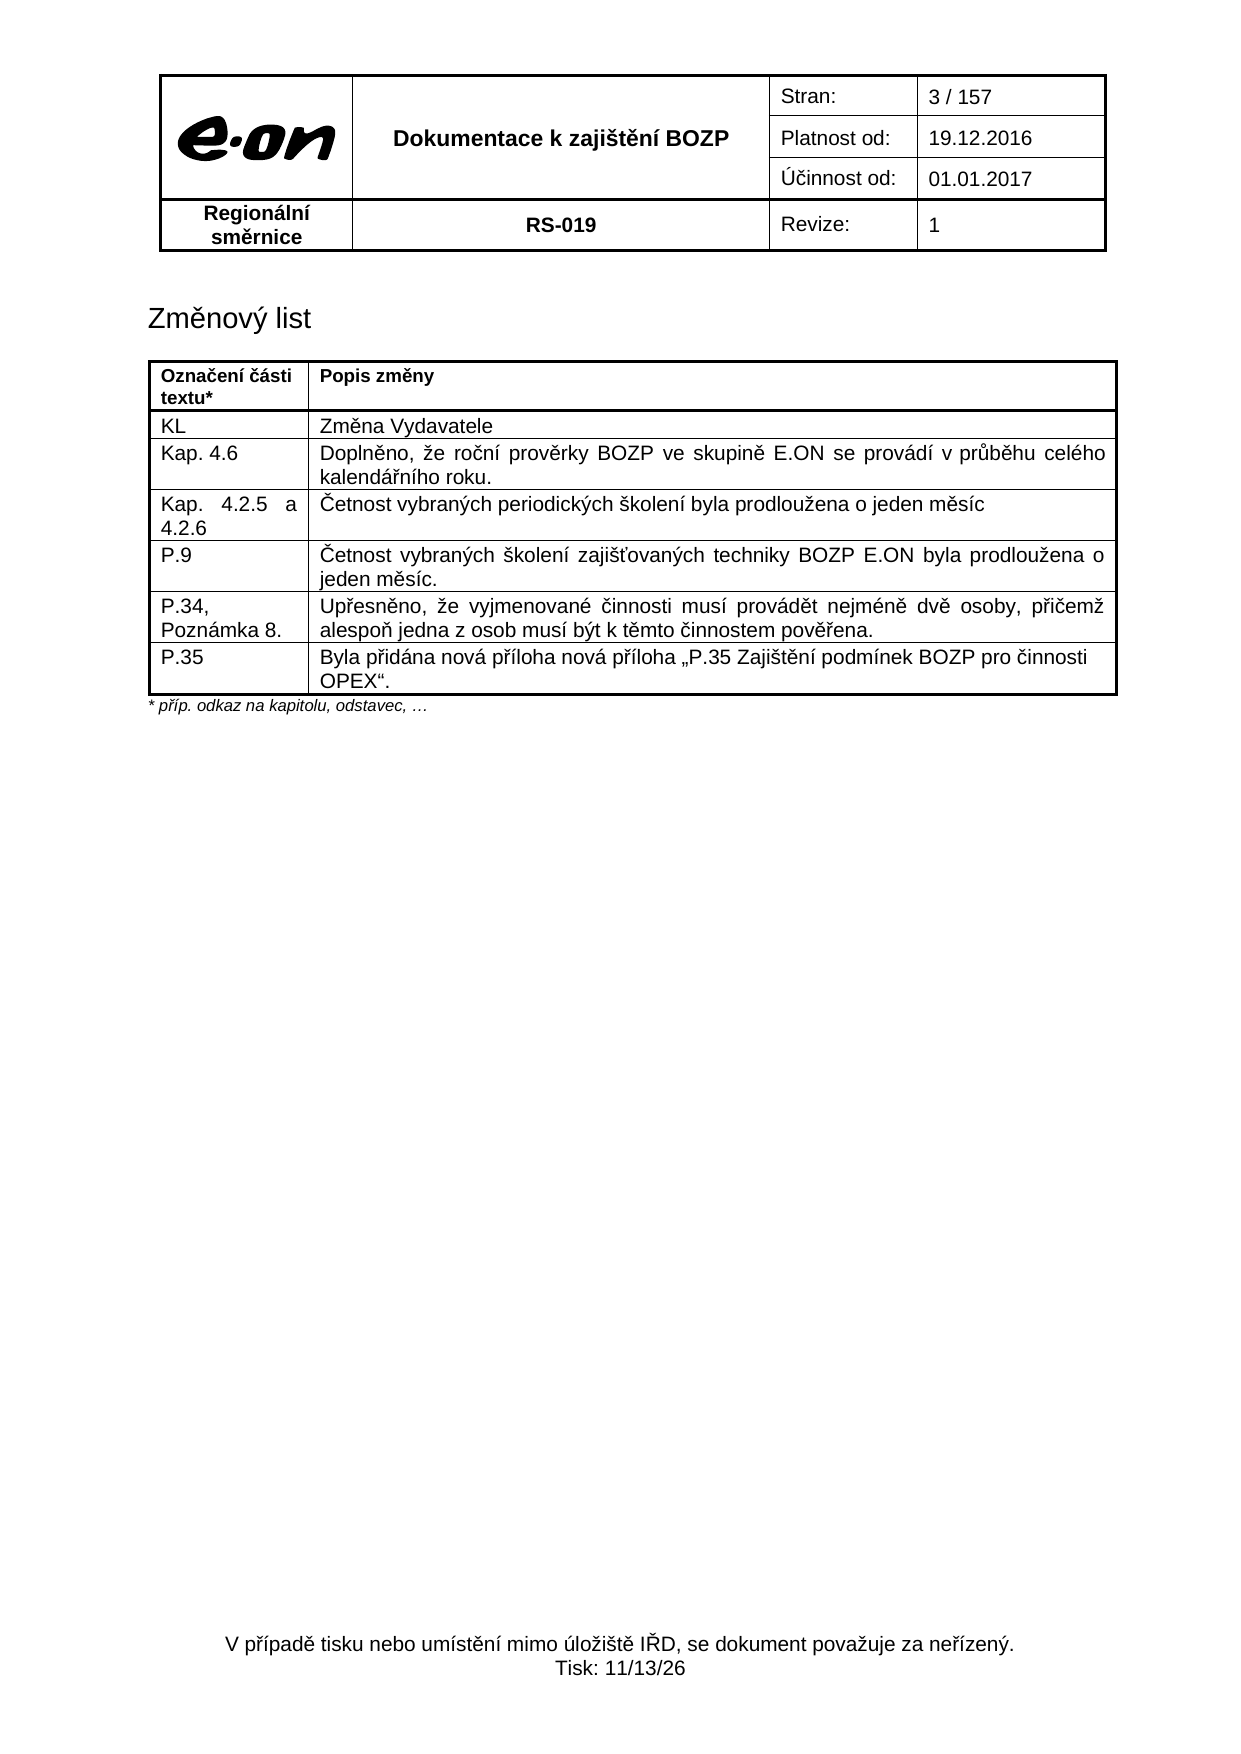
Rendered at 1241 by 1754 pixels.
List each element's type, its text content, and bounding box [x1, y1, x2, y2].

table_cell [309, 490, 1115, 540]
text * příp. odkaz na kapitolu, odstavec, … [148, 696, 1092, 715]
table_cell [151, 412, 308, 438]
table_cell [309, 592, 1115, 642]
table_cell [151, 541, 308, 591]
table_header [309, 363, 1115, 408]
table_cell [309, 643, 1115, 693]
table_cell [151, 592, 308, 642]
text Změnový list [148, 301, 1092, 335]
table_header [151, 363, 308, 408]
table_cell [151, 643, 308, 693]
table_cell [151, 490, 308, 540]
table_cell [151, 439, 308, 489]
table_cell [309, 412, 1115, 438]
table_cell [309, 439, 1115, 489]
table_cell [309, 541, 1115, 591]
